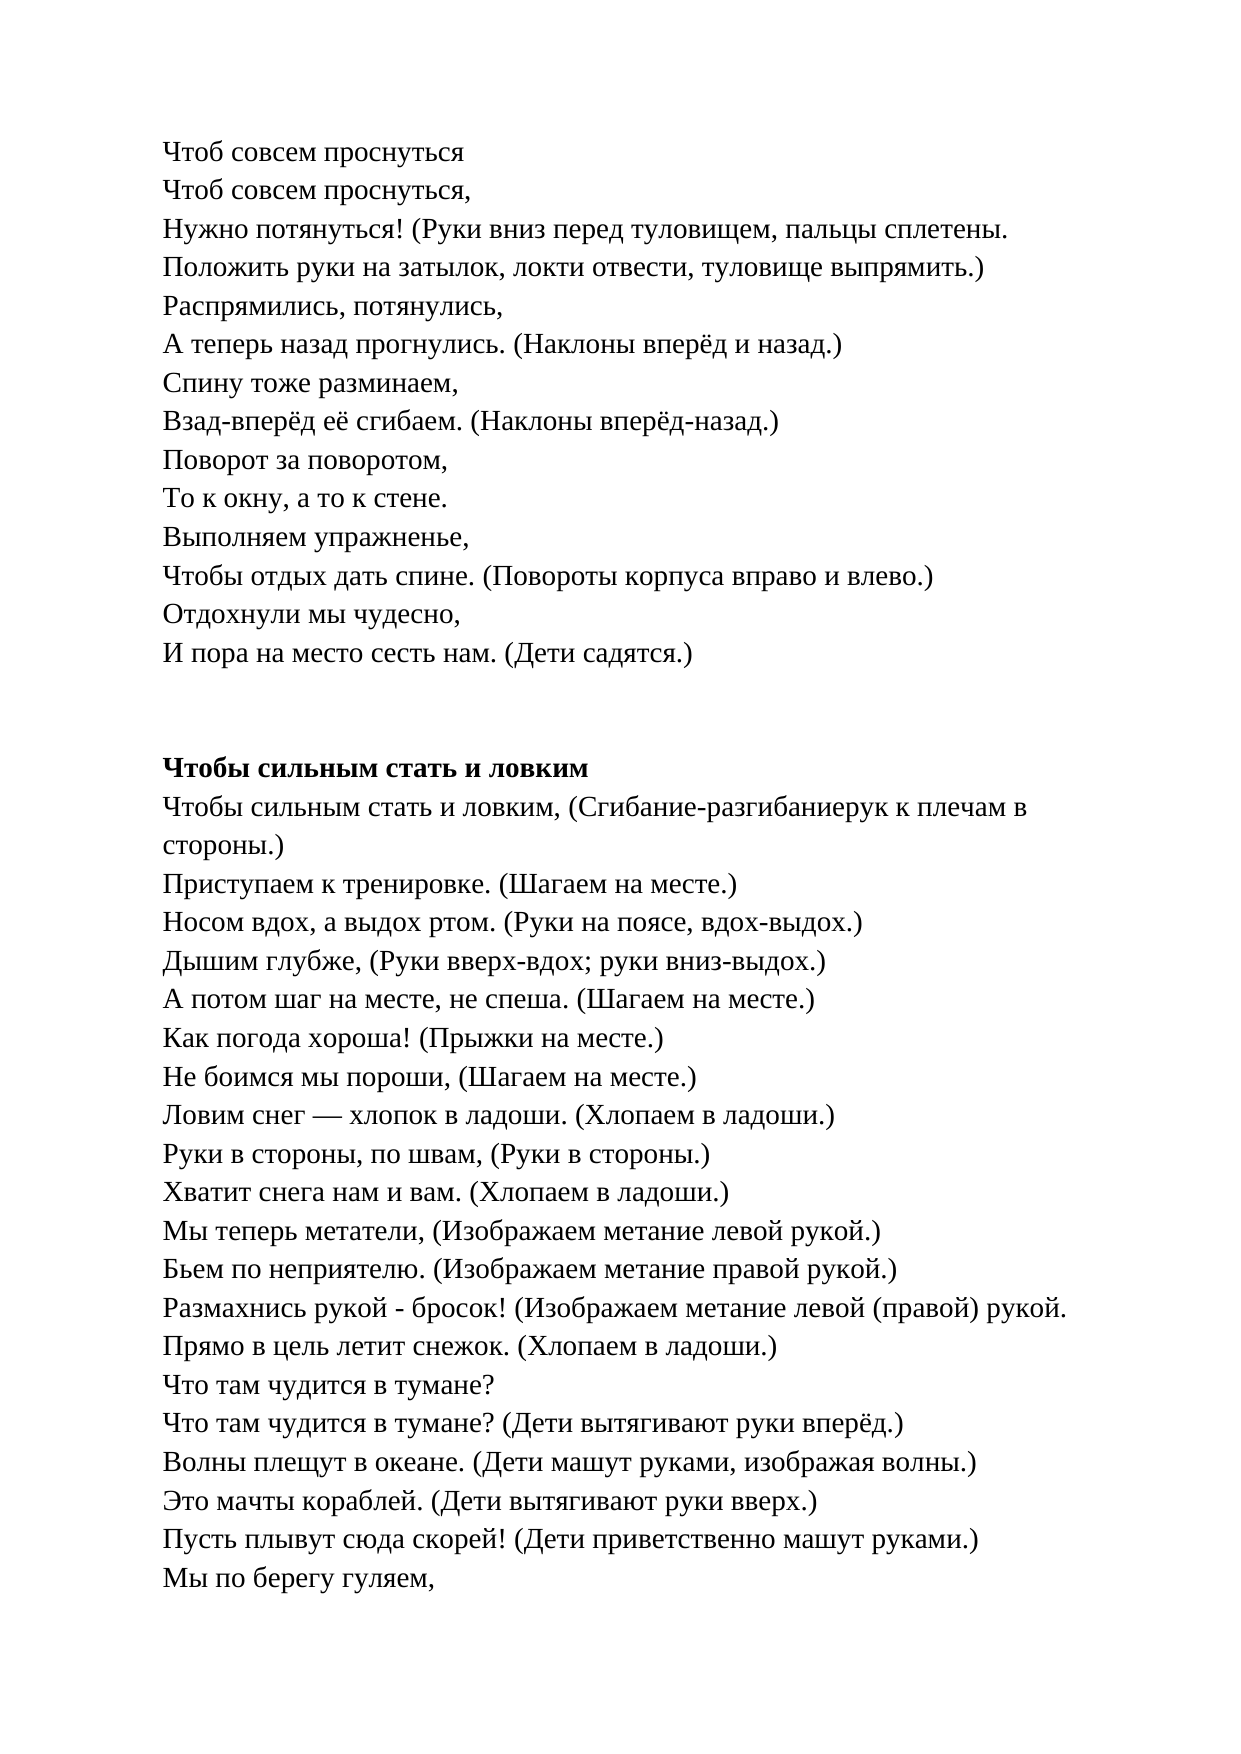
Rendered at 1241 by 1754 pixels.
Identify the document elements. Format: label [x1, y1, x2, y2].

table_header [147, 118, 1151, 1609]
